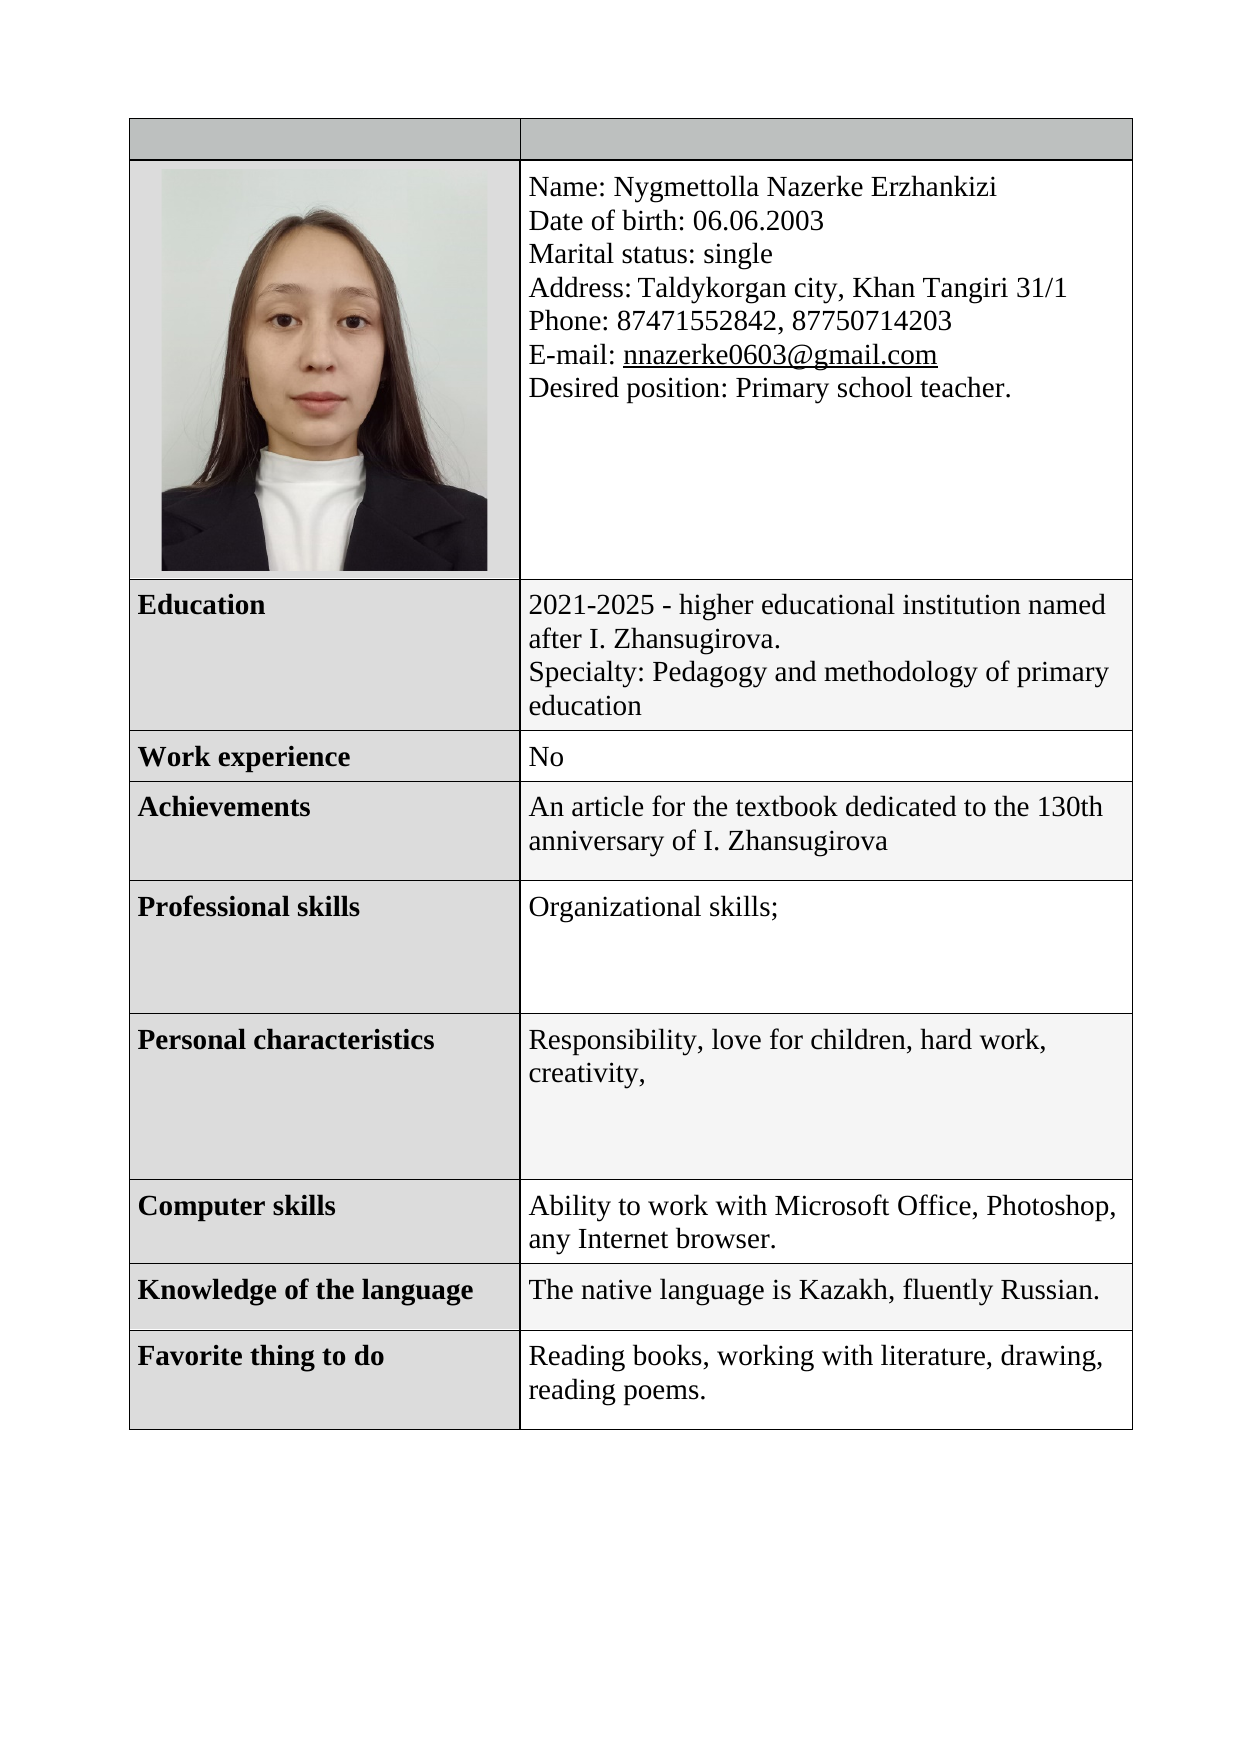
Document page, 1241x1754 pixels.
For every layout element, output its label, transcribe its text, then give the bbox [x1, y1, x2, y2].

table_cell Name: Nygmettolla Nazerke Erzhankizi Date of birth: 06.06.2003 Marital status: single Address: Taldykorgan city, Khan Tangiri 31/1 Phone: 87471552842, 87750714203 E-mail: nnazerke0603@gmail.com Desired position: Primary school teacher. [521, 161, 1132, 578]
table_cell Education [130, 580, 519, 730]
table_cell Reading books, working with literature, drawing, reading poems. [521, 1331, 1132, 1429]
table_cell Work experience [130, 731, 519, 781]
picture [161, 169, 488, 571]
table_cell Ability to work with Microsoft Office, Photoshop, any Internet browser. [521, 1180, 1132, 1263]
table_cell 2021-2025 - higher educational institution named after I. Zhansugirova. Specialty: Pedagogy and methodology of primary education [521, 580, 1132, 730]
table_cell Knowledge of the language [130, 1264, 519, 1329]
table_cell No [521, 731, 1132, 781]
table_header [521, 119, 1132, 159]
table_cell Responsibility, love for children, hard work, creativity, [521, 1014, 1132, 1179]
table_cell [130, 161, 519, 578]
table_header [130, 119, 520, 159]
table_cell Computer skills [130, 1180, 519, 1263]
table_cell Organizational skills; [521, 881, 1132, 1013]
table_cell An article for the textbook dedicated to the 130th anniversary of I. Zhansugirova [521, 782, 1132, 880]
table_cell Professional skills [130, 881, 519, 1013]
table_cell The native language is Kazakh, fluently Russian. [521, 1264, 1132, 1329]
table_cell Achievements [130, 782, 519, 880]
table_cell Favorite thing to do [130, 1331, 519, 1429]
table_cell Personal characteristics [130, 1014, 519, 1179]
